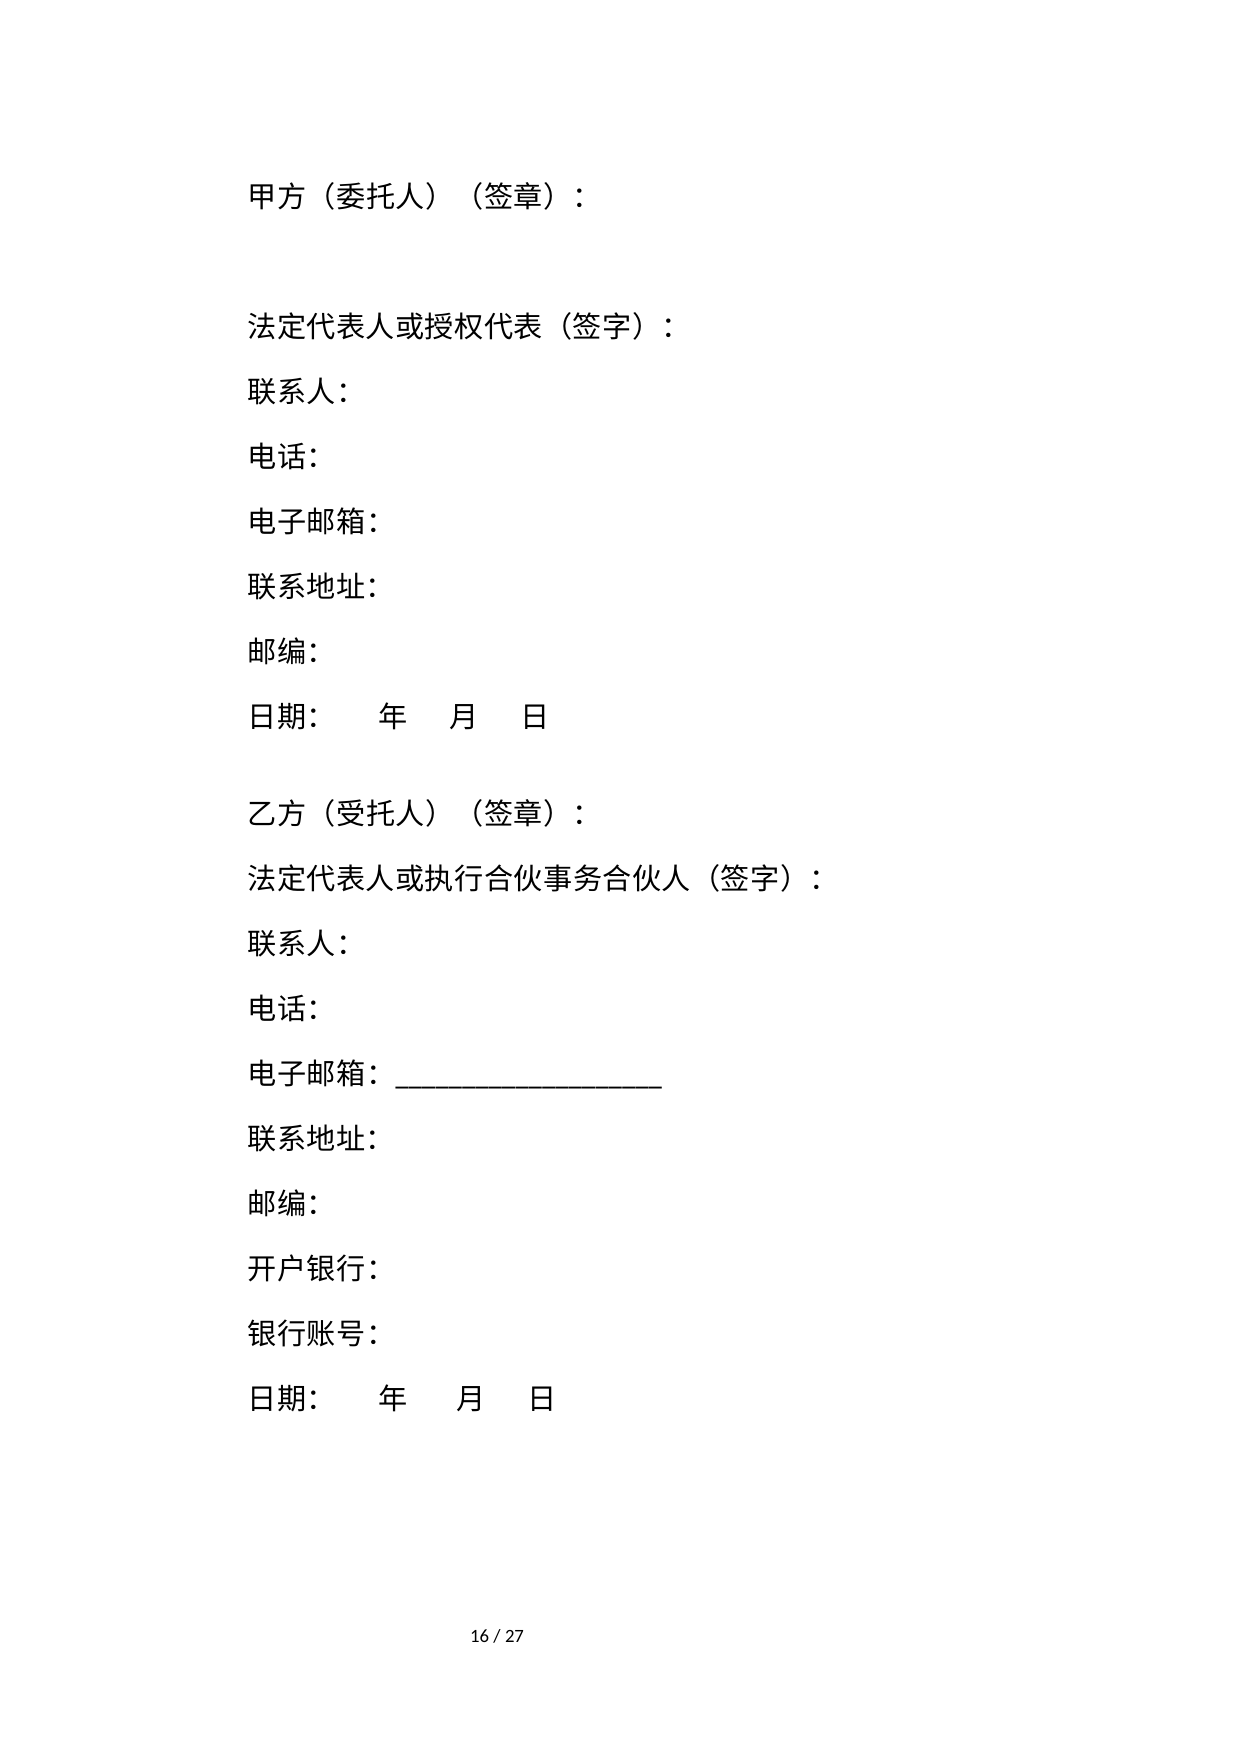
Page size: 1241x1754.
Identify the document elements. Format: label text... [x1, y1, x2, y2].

list 乙方（受托人）（签章）： [187, 779, 1053, 844]
list 电子邮箱： [187, 487, 1053, 552]
list 电子邮箱：____________________ [187, 1039, 1053, 1104]
list 电话： [187, 974, 1053, 1039]
list 邮编： [187, 617, 1053, 682]
list 邮编： [187, 1169, 1053, 1234]
list 日期： 年 月 日 [187, 682, 1053, 747]
list 甲方（委托人）（签章）： [187, 162, 1053, 227]
list 联系人： [187, 909, 1053, 974]
list 法定代表人或授权代表（签字）： [187, 292, 1053, 357]
list 日期： 年 月 日 [187, 1364, 1053, 1429]
list 电话： [187, 422, 1053, 487]
list 银行账号： [187, 1299, 1053, 1364]
list 联系地址： [187, 1104, 1053, 1169]
list 联系人： [187, 357, 1053, 422]
list 法定代表人或执行合伙事务合伙人（签字）： [187, 844, 1053, 909]
list 联系地址： [187, 552, 1053, 617]
list 开户银行： [187, 1234, 1053, 1299]
